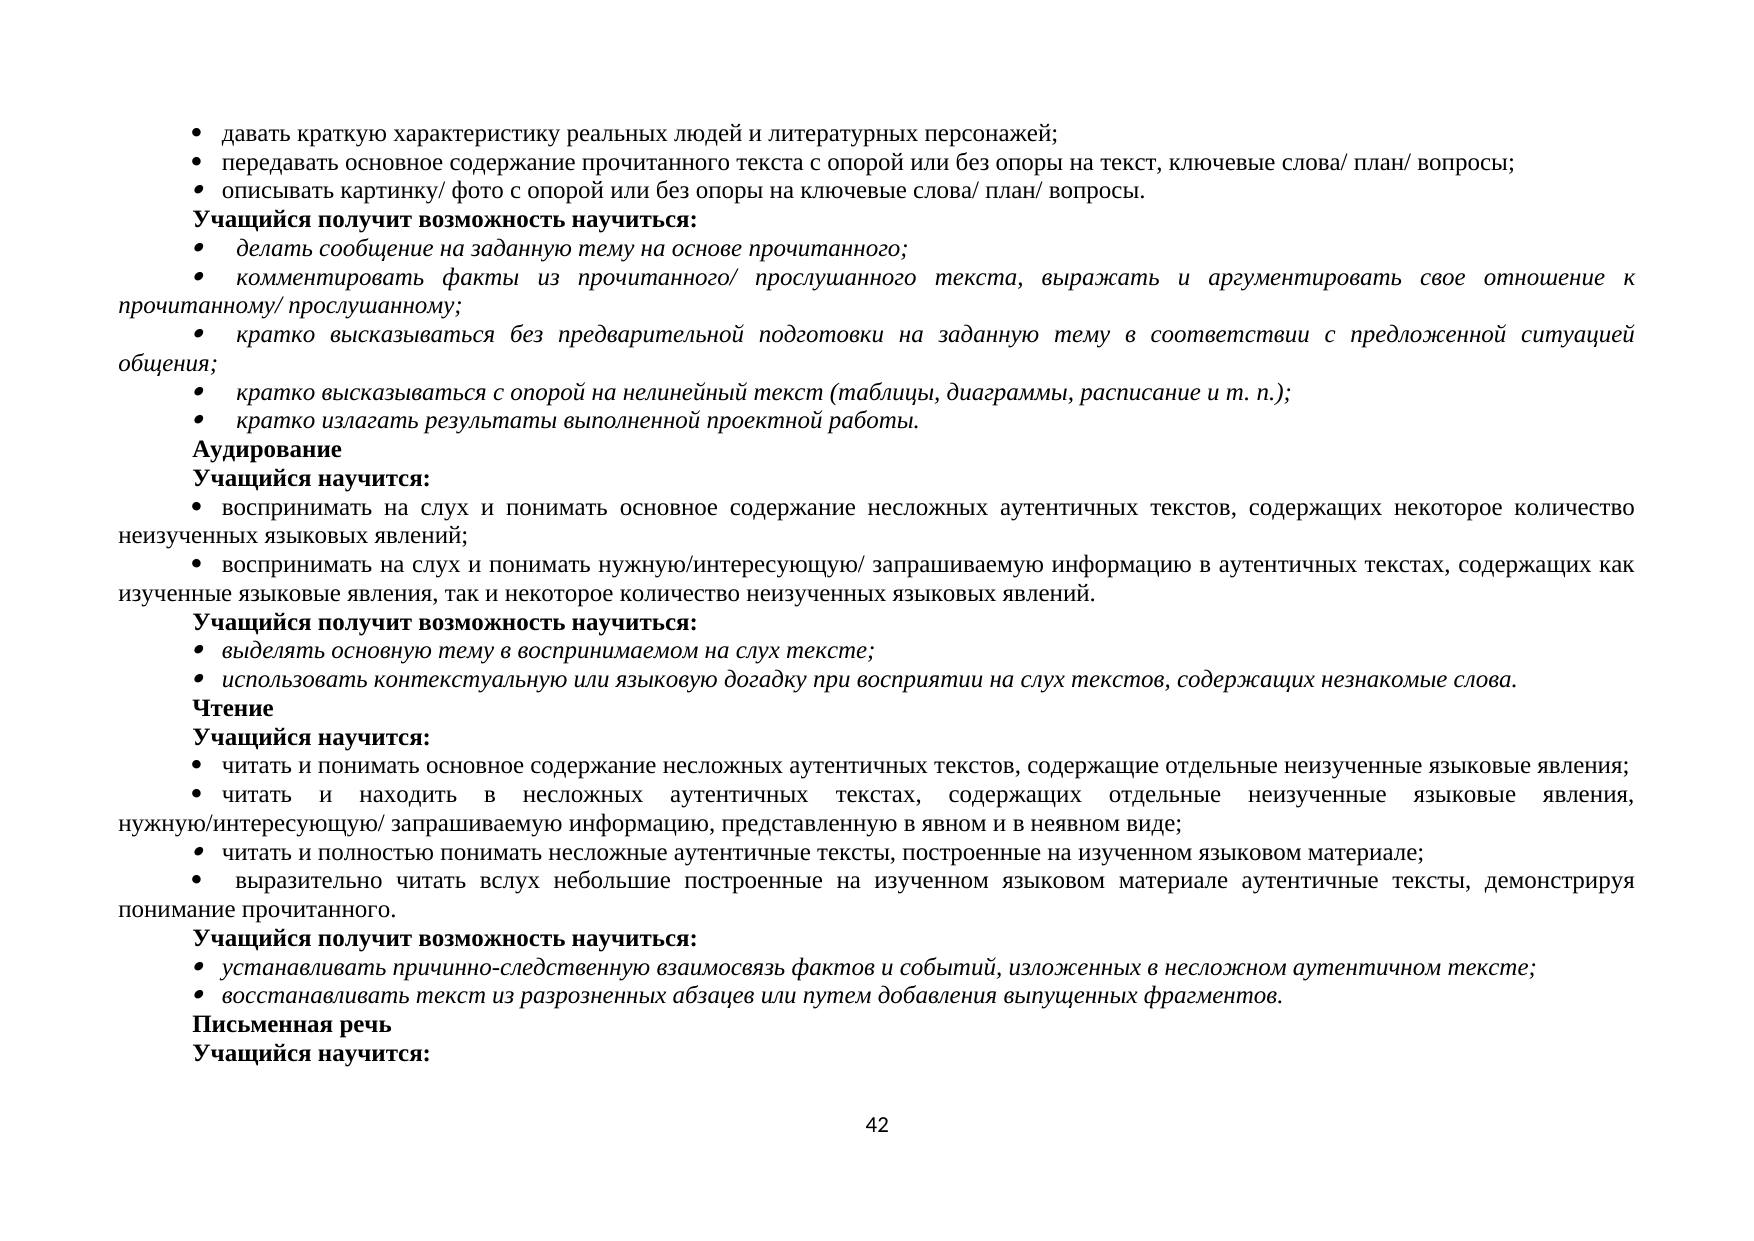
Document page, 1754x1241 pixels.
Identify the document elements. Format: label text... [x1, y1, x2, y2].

list восстанавливать текст из разрозненных абзацев или путем добавления выпущенных фрагментов. [118, 981, 1636, 1009]
text Аудирование [118, 434, 1636, 463]
list выделять основную тему в воспринимаемом на слух тексте; [118, 636, 1636, 664]
list описывать картинку/ фото с опорой или без опоры на ключевые слова/ план/ вопросы. [118, 176, 1636, 204]
list читать и полностью понимать несложные аутентичные тексты, построенные на изученном языковом материале; [118, 837, 1636, 866]
list воспринимать на слух и понимать основное содержание несложных аутентичных текстов, содержащих некоторое количество неизученных языковых явлений; [118, 492, 1636, 549]
list делать сообщение на заданную тему на основе прочитанного; [118, 233, 1636, 262]
list устанавливать причинно-следственную взаимосвязь фактов и событий, изложенных в несложном аутентичном тексте; [118, 952, 1636, 981]
list кратко высказываться с опорой на нелинейный текст (таблицы, диаграммы, расписание и т. п.); [118, 377, 1636, 406]
text Учащийся научится: [118, 722, 1636, 751]
list передавать основное содержание прочитанного текста с опорой или без опоры на текст, ключевые слова/ план/ вопросы; [118, 147, 1636, 176]
list выразительно читать вслух небольшие построенные на изученном языковом материале аутентичные тексты, демонстрируя понимание прочитанного. [118, 866, 1636, 923]
text Учащийся научится: [118, 463, 1636, 492]
text Письменная речь [118, 1009, 1636, 1038]
text Учащийся получит возможность научиться: [118, 204, 1636, 233]
list давать краткую характеристику реальных людей и литературных персонажей; [118, 118, 1636, 147]
list кратко излагать результаты выполненной проектной работы. [118, 406, 1636, 434]
list кратко высказываться без предварительной подготовки на заданную тему в соответствии с предложенной ситуацией общения; [118, 319, 1636, 377]
list читать и находить в несложных аутентичных текстах, содержащих отдельные неизученные языковые явления, нужную/интересующую/ запрашиваемую информацию, представленную в явном и в неявном виде; [118, 779, 1636, 837]
text Учащийся научится: [118, 1038, 1636, 1067]
list воспринимать на слух и понимать нужную/интересующую/ запрашиваемую информацию в аутентичных текстах, содержащих как изученные языковые явления, так и некоторое количество неизученных языковых явлений. [118, 549, 1636, 607]
text Учащийся получит возможность научиться: [118, 607, 1636, 636]
text Чтение [118, 693, 1636, 722]
text Учащийся получит возможность научиться: [118, 923, 1636, 952]
list комментировать факты из прочитанного/ прослушанного текста, выражать и аргументировать свое отношение к прочитанному/ прослушанному; [118, 262, 1636, 319]
list читать и понимать основное содержание несложных аутентичных текстов, содержащие отдельные неизученные языковые явления; [118, 751, 1636, 779]
list использовать контекстуальную или языковую догадку при восприятии на слух текстов, содержащих незнакомые слова. [118, 664, 1636, 693]
